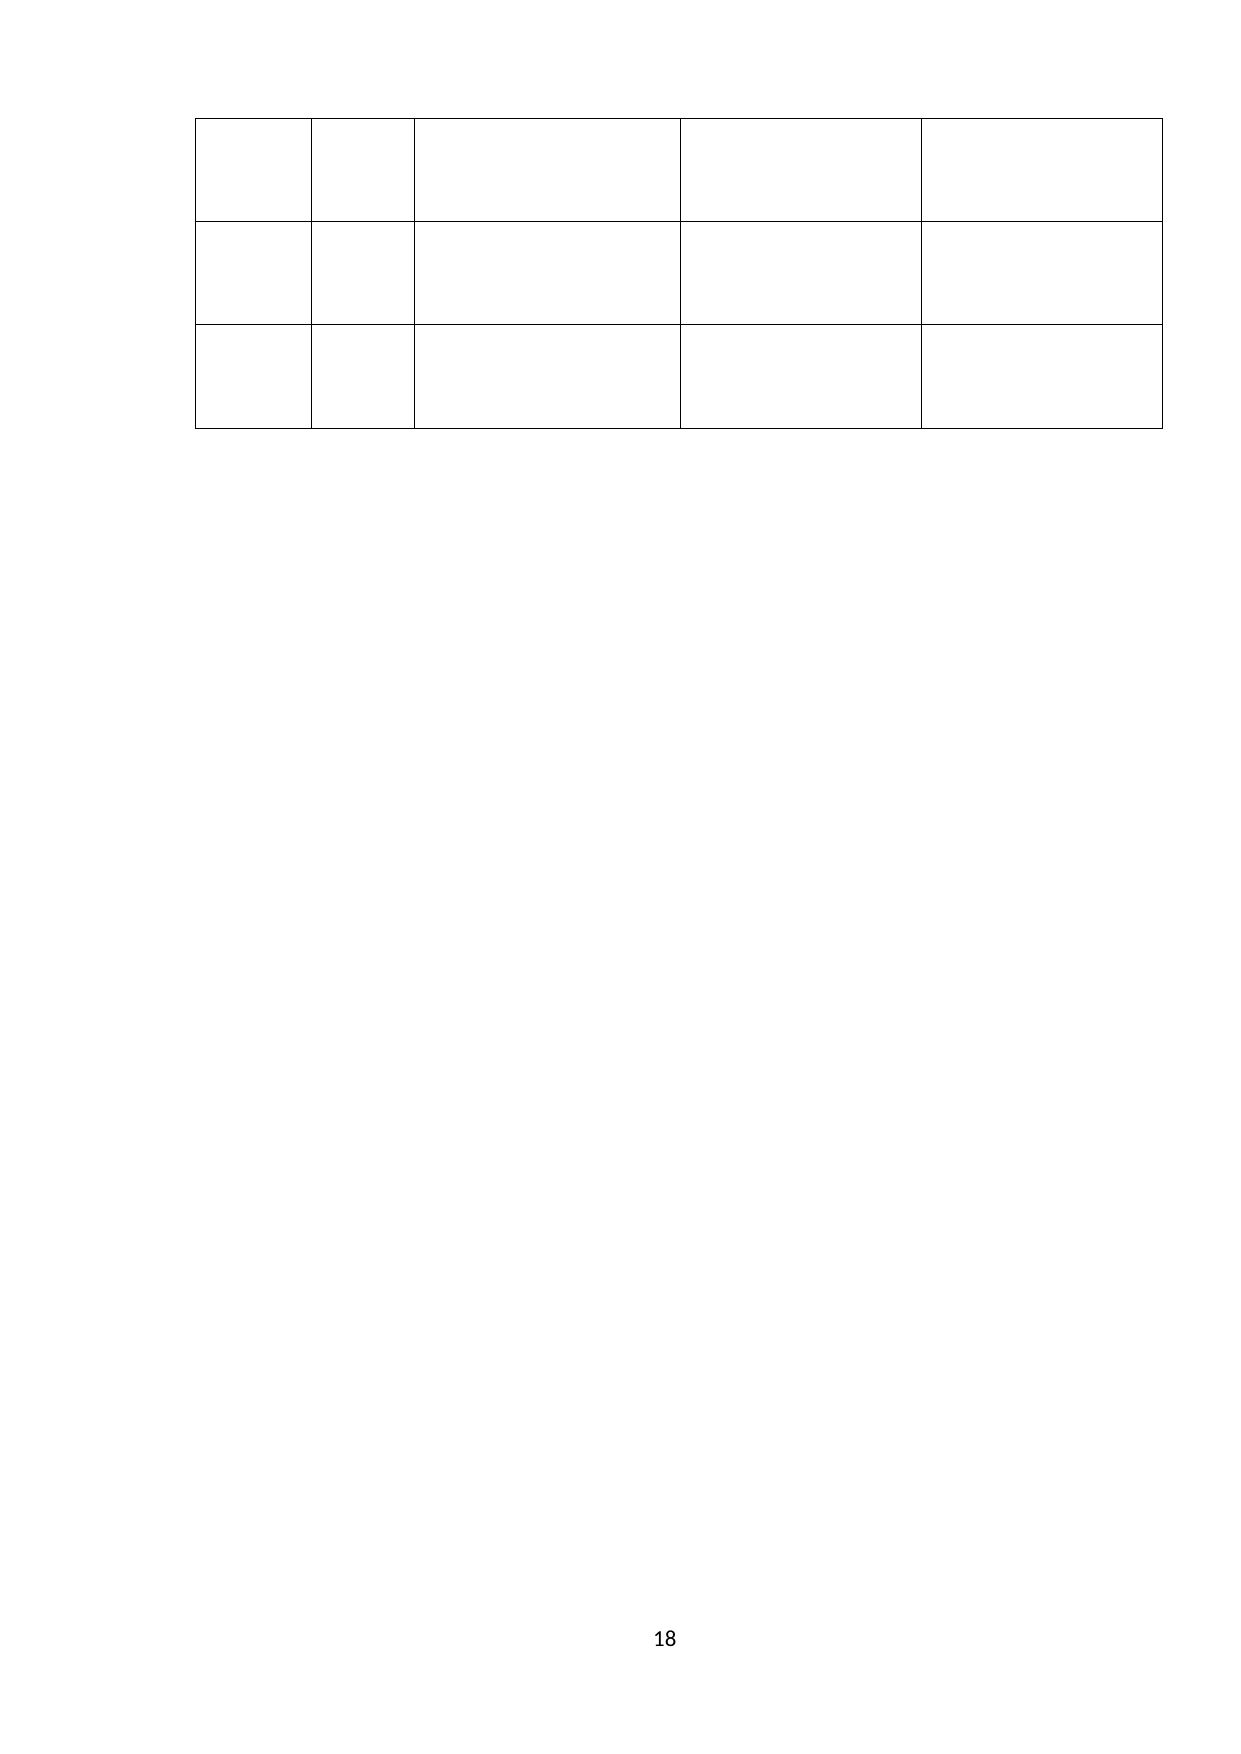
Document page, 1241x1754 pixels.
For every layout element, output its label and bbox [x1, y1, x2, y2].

table_cell [196, 119, 311, 221]
table_cell [196, 222, 311, 324]
table_cell [196, 325, 311, 427]
table_cell [681, 222, 921, 324]
table_cell [922, 325, 1162, 427]
table_cell [415, 119, 680, 221]
table_cell [415, 325, 680, 427]
table_cell [681, 325, 921, 427]
table_cell [415, 222, 680, 324]
table_cell [312, 325, 414, 427]
table_cell [922, 119, 1162, 221]
table_cell [312, 119, 414, 221]
table_cell [922, 222, 1162, 324]
table_cell [681, 119, 921, 221]
table_cell [312, 222, 414, 324]
